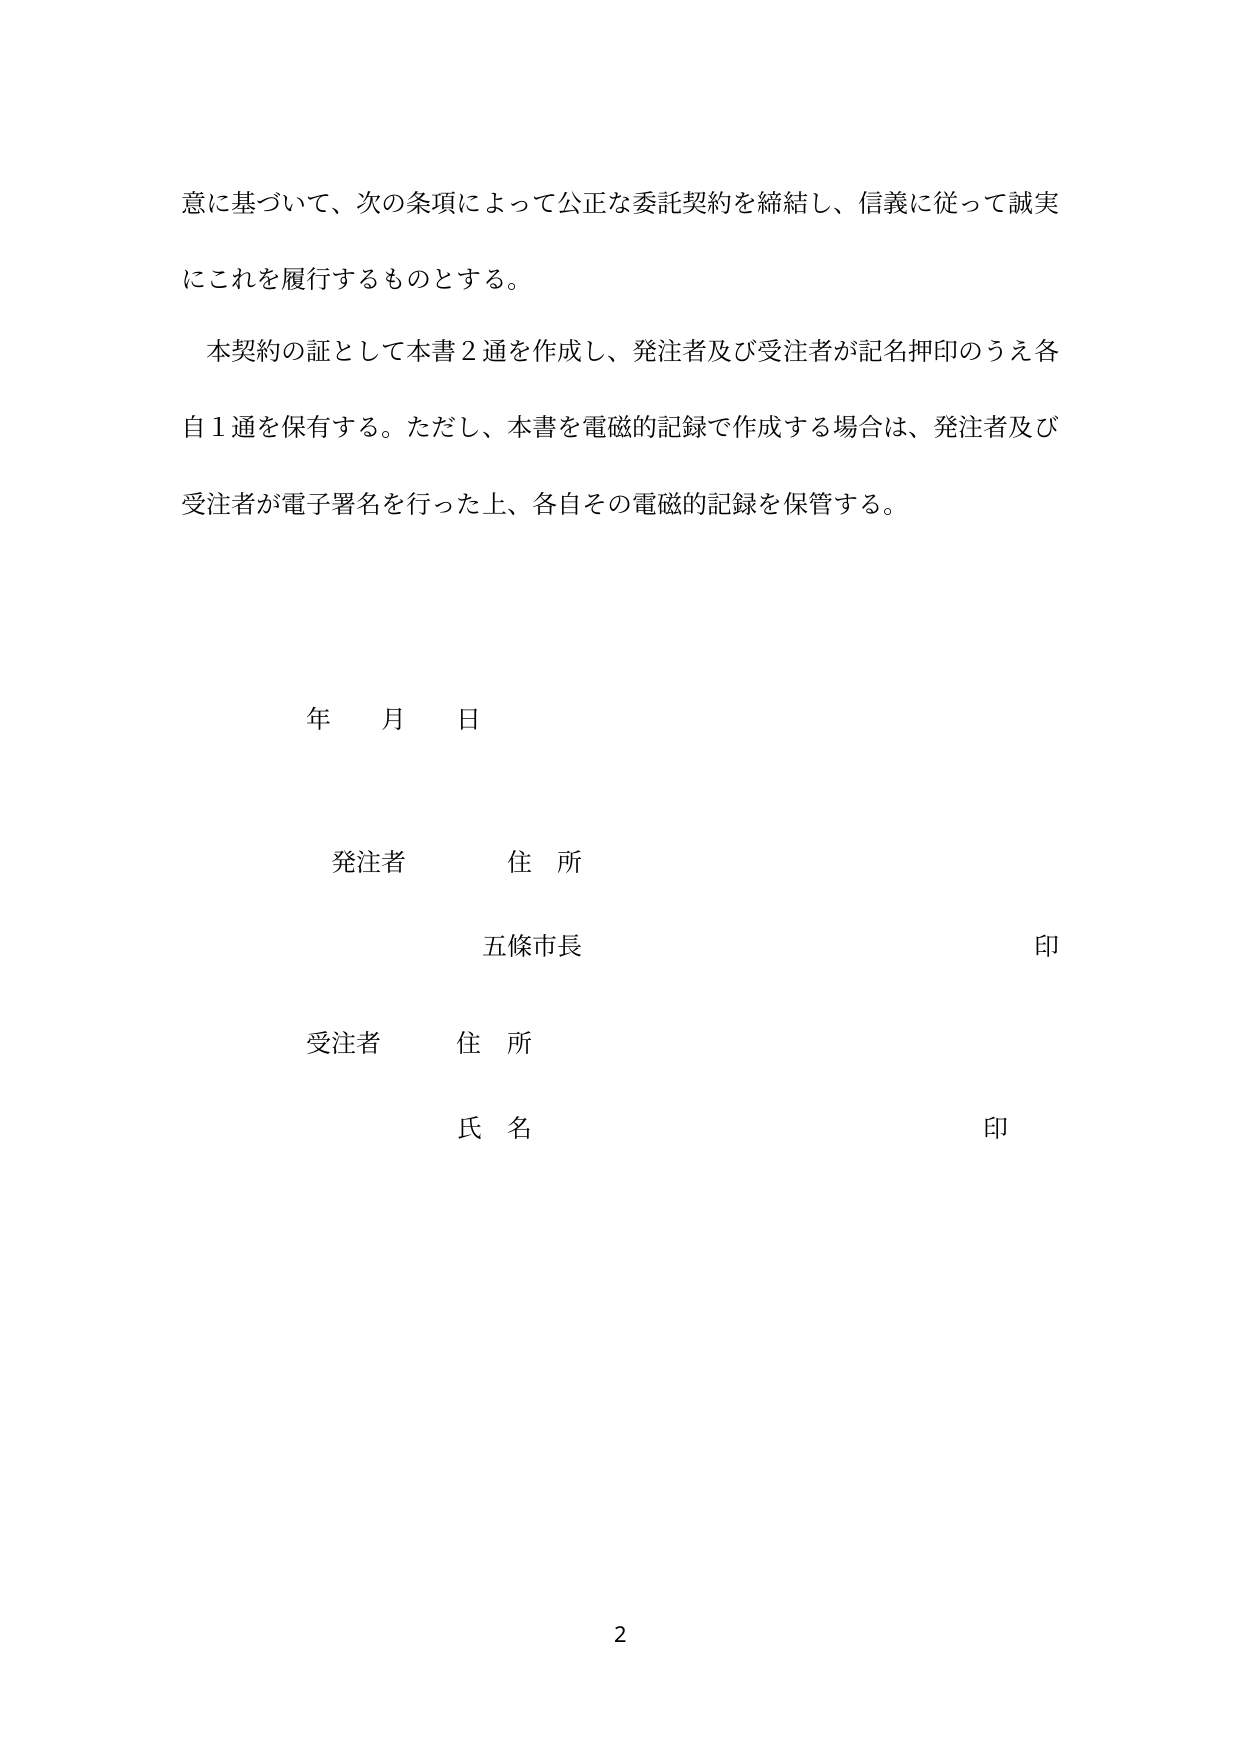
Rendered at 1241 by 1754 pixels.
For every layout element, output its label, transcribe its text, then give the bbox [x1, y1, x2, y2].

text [181, 168, 1059, 311]
text 受注者 住 所 [269, 1009, 1059, 1075]
text 年 月 日 [181, 684, 1059, 751]
text 氏 名 印 [269, 1093, 1059, 1159]
text 本契約の証として本書２通を作成し、発注者及び受注者が記名押印のうえ各自１通を保有する。ただし、本書を電磁的記録で作成する場合は、発注者及び受注者が電子署名を行った上、各自その電磁的記録を保管する。 [181, 317, 1059, 536]
text 発注者 住 所 [269, 827, 1059, 894]
text 五條市長 印 [269, 912, 1059, 978]
